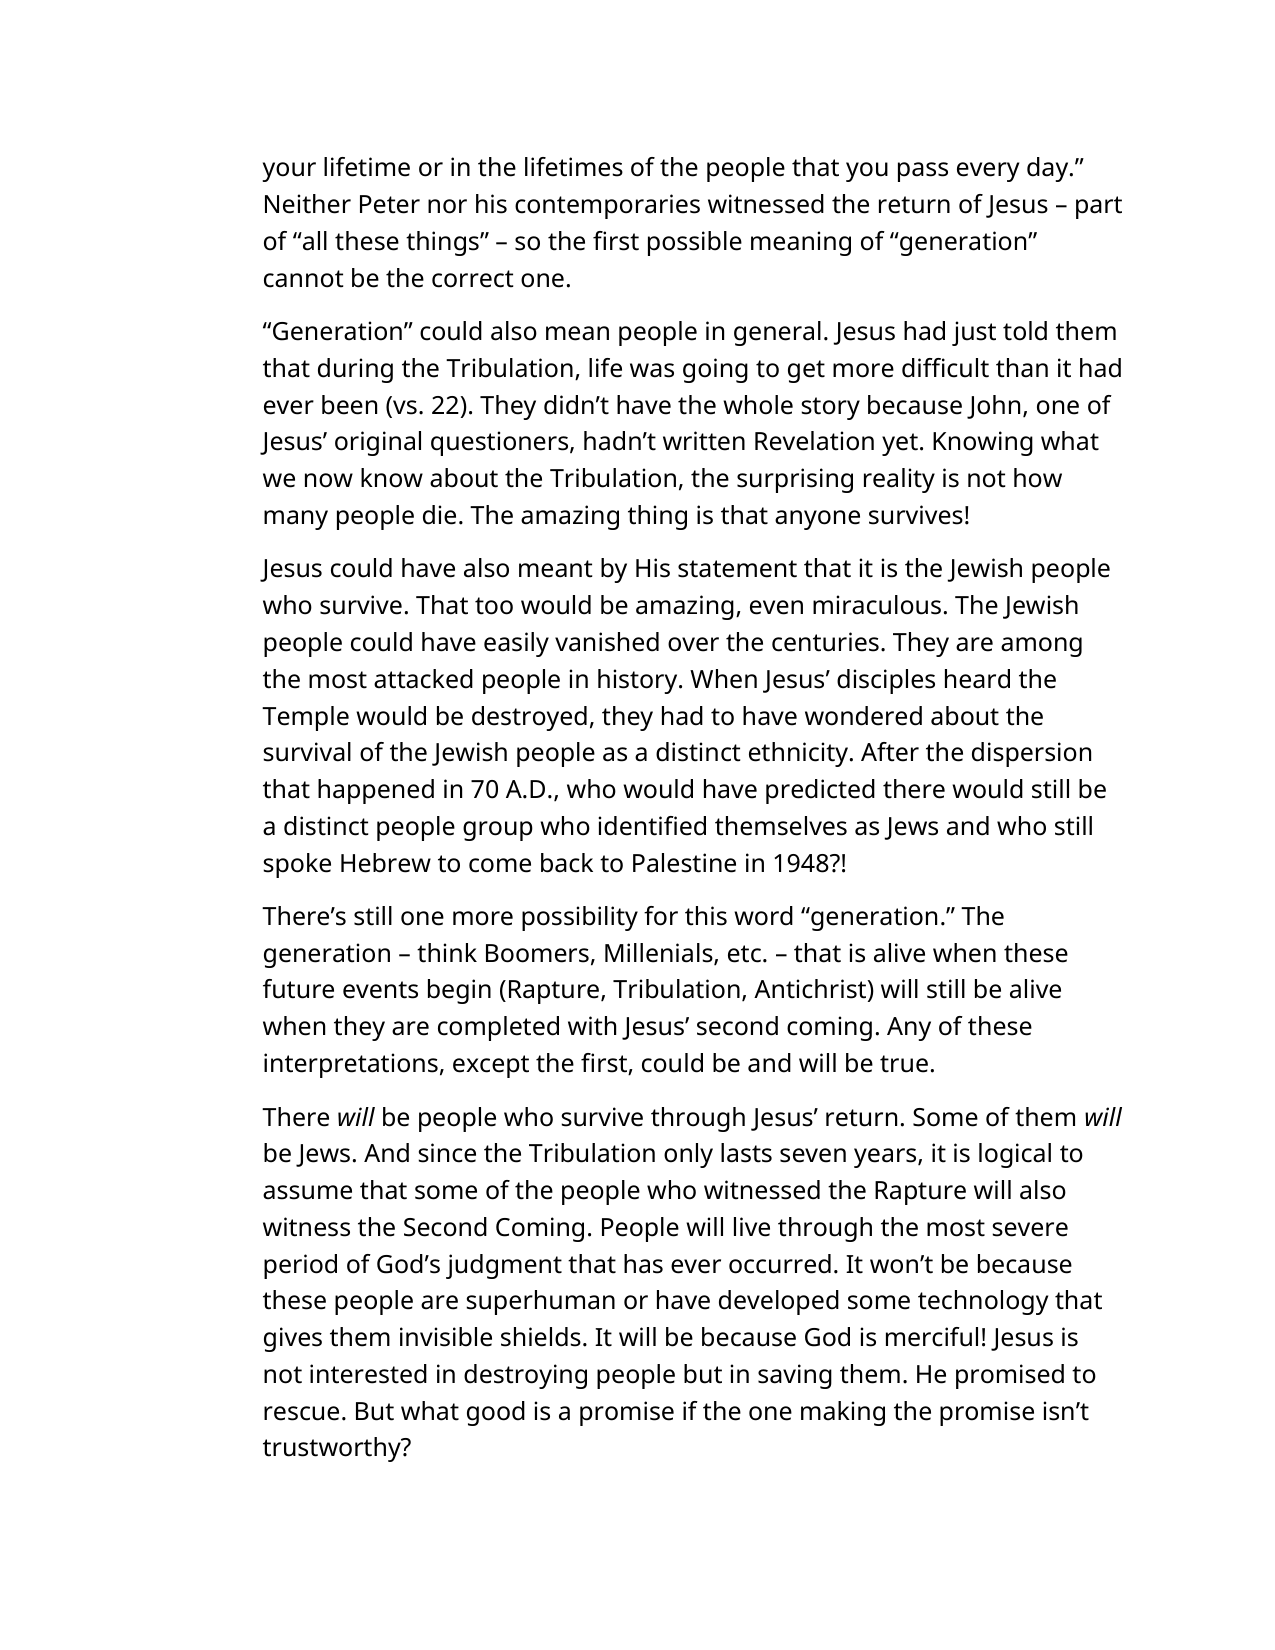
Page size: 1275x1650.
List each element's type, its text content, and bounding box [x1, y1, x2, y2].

text There will be people who survive through Jesus’ return. Some of them will be Jews. And since the Tribulation only lasts seven years, it is logical to assume that some of the people who witnessed the Rapture will also witness the Second Coming. People will live through the most severe period of God’s judgment that has ever occurred. It won’t be because these people are superhuman or have developed some technology that gives them invisible shields. It will be because God is merciful! Jesus is not interested in destroying people but in saving them. He promised to rescue. But what good is a promise if the one making the promise isn’t trustworthy? [262, 1099, 1125, 1464]
text Jesus could have also meant by His statement that it is the Jewish people who survive. That too would be amazing, even miraculous. The Jewish people could have easily vanished over the centuries. They are among the most attacked people in history. When Jesus’ disciples heard the Temple would be destroyed, they had to have wondered about the survival of the Jewish people as a distinct ethnicity. After the dispersion that happened in 70 A.D., who would have predicted there would still be a distinct people group who identified themselves as Jews and who still spoke Hebrew to come back to Palestine in 1948?! [262, 551, 1125, 879]
text “Generation” could also mean people in general. Jesus had just told them that during the Tribulation, life was going to get more difficult than it had ever been (vs. 22). They didn’t have the whole story because John, one of Jesus’ original questioners, hadn’t written Revelation yet. Knowing what we now know about the Tribulation, the surprising reality is not how many people die. The amazing thing is that anyone survives! [262, 314, 1125, 532]
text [262, 150, 1125, 294]
text There’s still one more possibility for this word “generation.” The generation – think Boomers, Millenials, etc. – that is alive when these future events begin (Rapture, Tribulation, Antichrist) will still be alive when they are completed with Jesus’ second coming. Any of these interpretations, except the first, could be and will be true. [262, 899, 1125, 1080]
